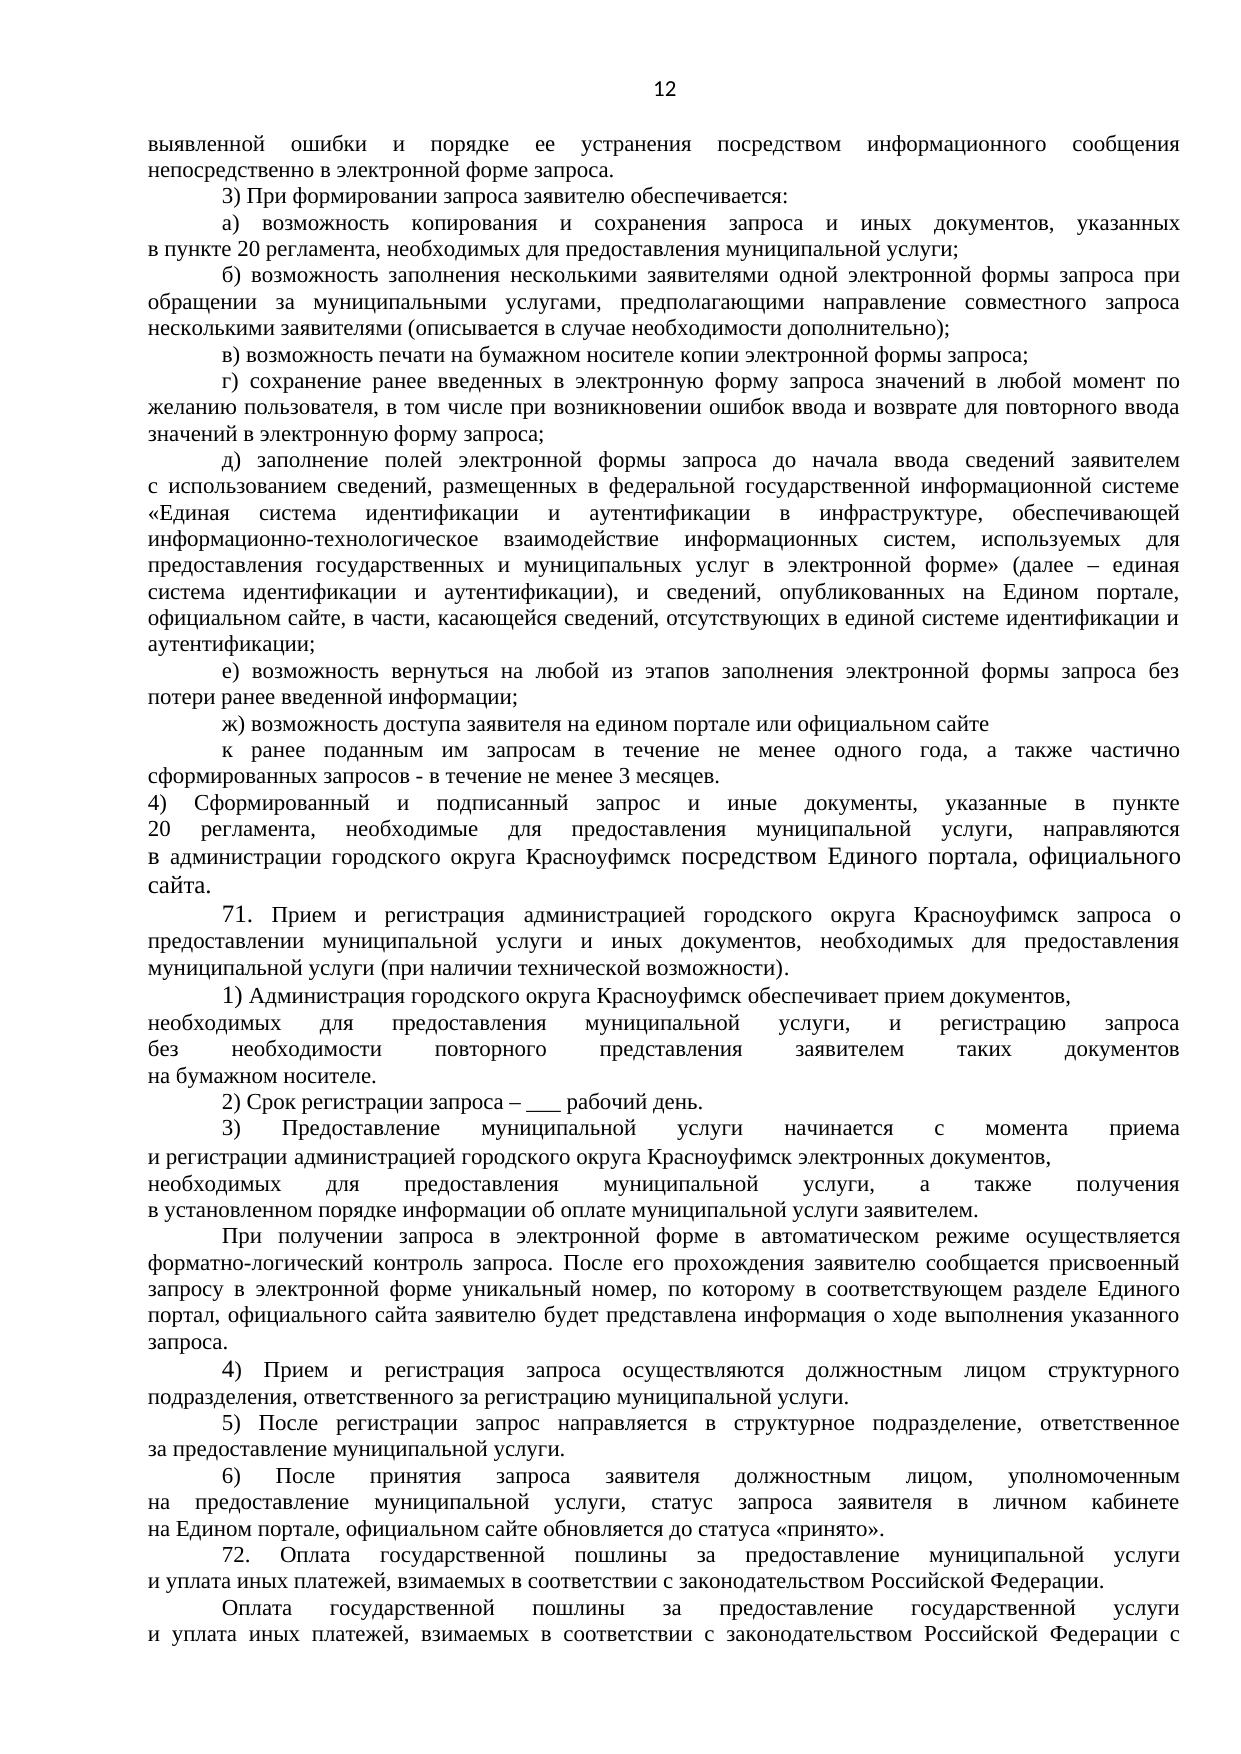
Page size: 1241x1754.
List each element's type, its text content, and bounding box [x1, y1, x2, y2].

text 3) При формировании запроса заявителю обеспечивается: [148, 182, 1181, 209]
text д) заполнение полей электронной формы запроса до начала ввода сведений заявителем с использованием сведений, размещенных в федеральной государственной информационной системе «Единая система идентификации и аутентификации в инфраструктуре, обеспечивающей информационно-технологическое взаимодействие информационных систем, используемых для предоставления государственных и муниципальных услуг в электронной форме» (далее – единая система идентификации и аутентификации), и сведений, опубликованных на Едином портале, официальном сайте, в части, касающейся сведений, отсутствующих в единой системе идентификации и аутентификации; [148, 446, 1181, 657]
text а) возможность копирования и сохранения запроса и иных документов, указанных в пункте 20 регламента, необходимых для предоставления муниципальной услуги; [148, 209, 1181, 262]
text к ранее поданным им запросам в течение не менее одного года, а также частично сформированных запросов - в течение не менее 3 месяцев. [148, 736, 1181, 789]
text необходимых для предоставления муниципальной услуги, и регистрацию запроса без необходимости повторного представления заявителем таких документов на бумажном носителе. [148, 1009, 1181, 1088]
text е) возможность вернуться на любой из этапов заполнения электронной формы запроса без потери ранее введенной информации; [148, 657, 1181, 709]
text При получении запроса в электронной форме в автоматическом режиме осуществляется форматно-логический контроль запроса. После его прохождения заявителю сообщается присвоенный запросу в электронной форме уникальный номер, по которому в соответствующем разделе Единого портал, официального сайта заявителю будет представлена информация о ходе выполнения указанного запроса. [148, 1222, 1181, 1354]
text 1) Администрация городского округа Красноуфимск обеспечивает прием документов, [148, 980, 1181, 1009]
text 4) Сформированный и подписанный запрос и иные документы, указанные в пункте 20 регламента, необходимые для предоставления муниципальной услуги, направляются в администрации городского округа Красноуфимск посредством Единого портала, официального сайта. [148, 789, 1181, 899]
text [148, 1594, 1181, 1646]
text 71. Прием и регистрация администрацией городского округа Красноуфимск запроса о предоставлении муниципальной услуги и иных документов, необходимых для предоставления муниципальной услуги (при наличии технической возможности). [148, 899, 1181, 980]
text 72. Оплата государственной пошлины за предоставление муниципальной услуги и уплата иных платежей, взимаемых в соответствии с законодательством Российской Федерации. [148, 1541, 1181, 1594]
text необходимых для предоставления муниципальной услуги, а также получения в установленном порядке информации об оплате муниципальной услуги заявителем. [148, 1169, 1181, 1222]
text 6) После принятия запроса заявителя должностным лицом, уполномоченным на предоставление муниципальной услуги, статус запроса заявителя в личном кабинете на Едином портале, официальном сайте обновляется до статуса «принято». [148, 1462, 1181, 1541]
text г) сохранение ранее введенных в электронную форму запроса значений в любой момент по желанию пользователя, в том числе при возникновении ошибок ввода и возврате для повторного ввода значений в электронную форму запроса; [148, 367, 1181, 446]
text 3) Предоставление муниципальной услуги начинается с момента приема и регистрации администрацией городского округа Красноуфимск электронных документов, [148, 1114, 1181, 1169]
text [148, 130, 1181, 182]
text 5) После регистрации запрос направляется в структурное подразделение, ответственное за предоставление муниципальной услуги. [148, 1409, 1181, 1462]
text ж) возможность доступа заявителя на едином портале или официальном сайте [148, 709, 1181, 736]
text 2) Срок регистрации запроса – ___ рабочий день. [148, 1088, 1181, 1114]
text 4) Прием и регистрация запроса осуществляются должностным лицом структурного подразделения, ответственного за регистрацию муниципальной услуги. [148, 1354, 1181, 1409]
text в) возможность печати на бумажном носителе копии электронной формы запроса; [148, 341, 1181, 367]
text б) возможность заполнения несколькими заявителями одной электронной формы запроса при обращении за муниципальными услугами, предполагающими направление совместного запроса несколькими заявителями (описывается в случае необходимости дополнительно); [148, 262, 1181, 341]
